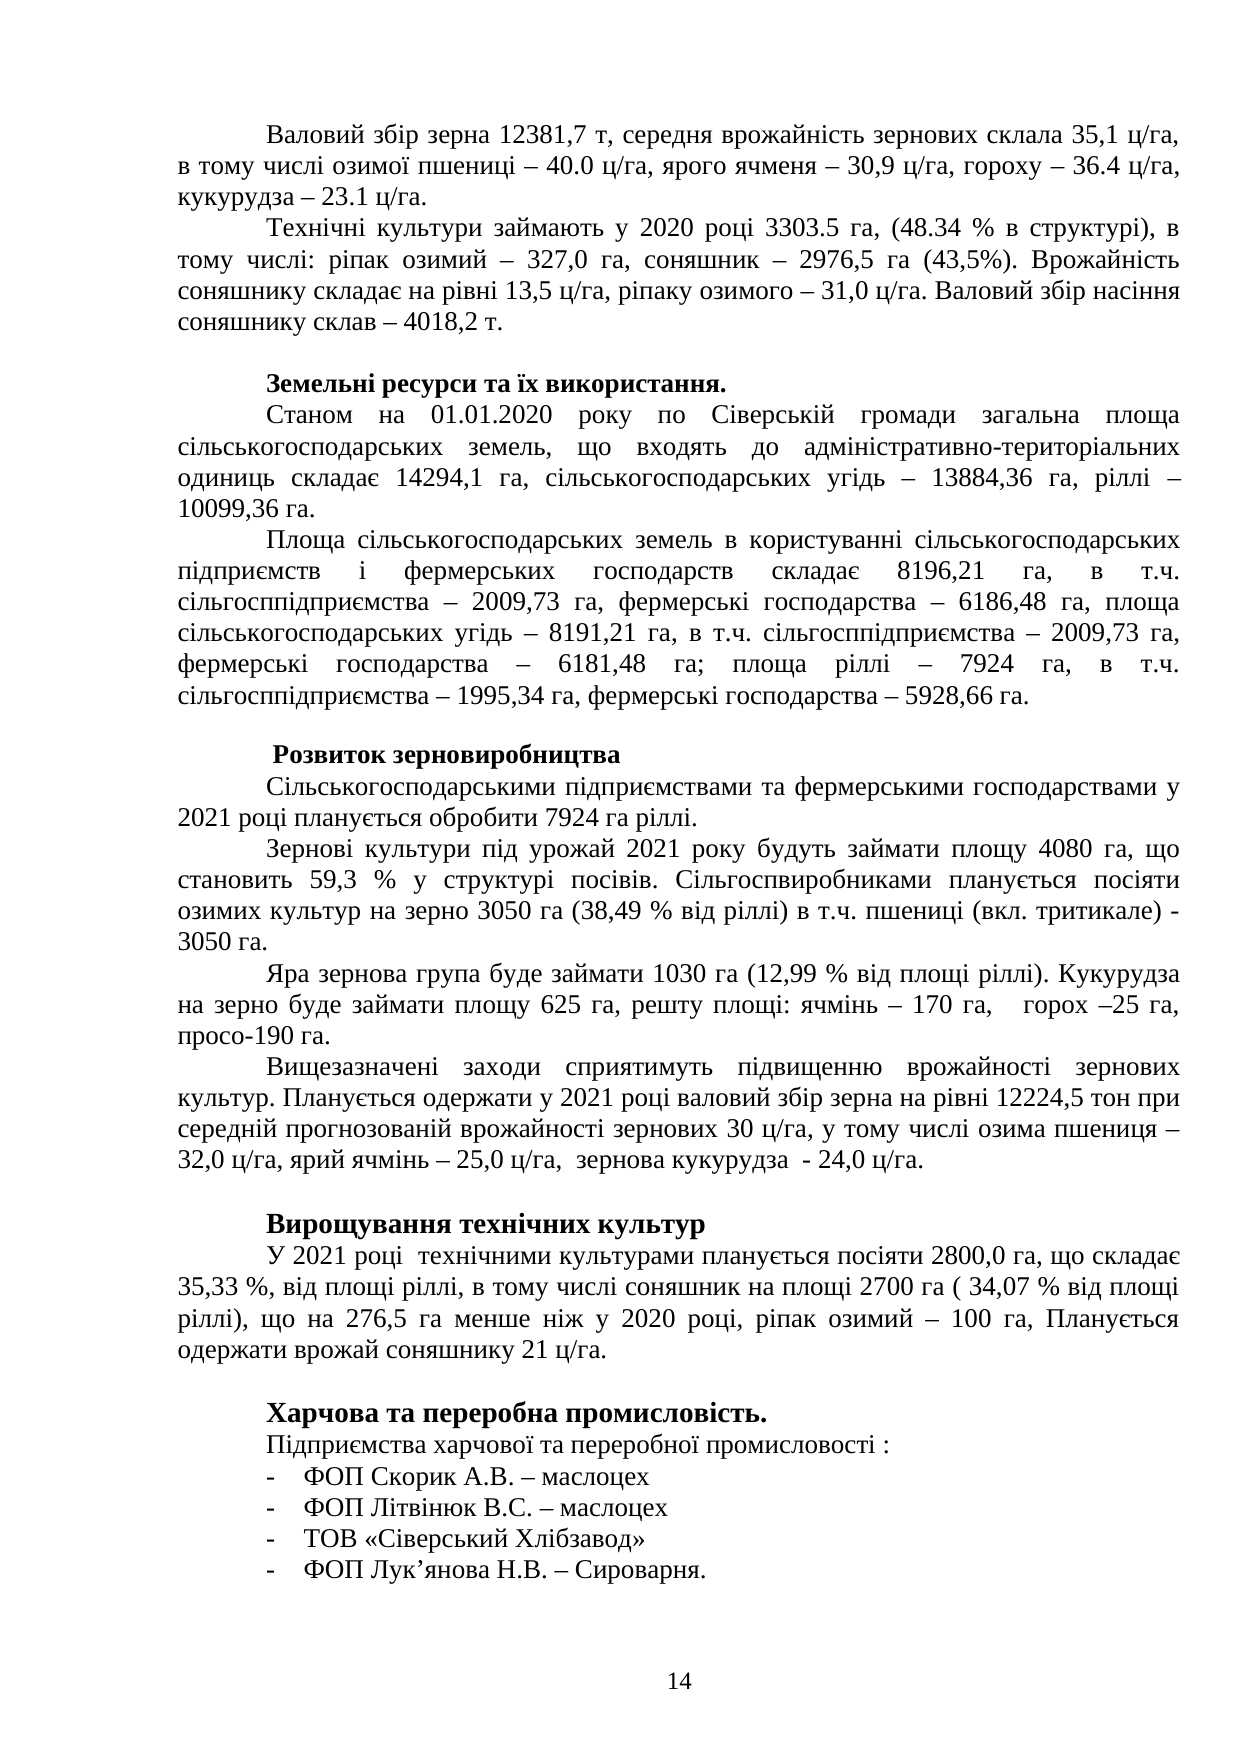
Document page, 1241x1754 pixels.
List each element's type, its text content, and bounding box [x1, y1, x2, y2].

text Сільськогосподарськими підприємствами та фермерськими господарствами у 2021 році планується обробити ріллі. [177, 770, 1181, 832]
text Вищезазначені заходи сприятимуть підвищенню врожайності зернових культур. Планується одержати у 2021 році валовий збір зерна на рівні 12224,5 тон при середній прогнозованій врожайності зернових 30 ц/га, у тому числі озима пшениця – 32,0 ц/га, ярий ячмінь – 25,0 ц/га, зернова кукурудза - 24,0 ц/га. [177, 1050, 1181, 1175]
text Станом на 01.01.2020 року по Сіверській громади загальна площа сільськогосподарських земель, що входять до адміністративно-територіальних одиниць складає , сільськогосподарських угідь – , ріллі – . [177, 398, 1181, 523]
list ФОП Скорик А.В. – маслоцех [266, 1460, 1181, 1491]
text Харчова та переробна промисловість. [177, 1395, 1181, 1429]
text Розвиток зерновиробництва [177, 739, 1181, 770]
text Валовий збір зерна 12381,7 т, середня врожайність зернових склала 35,1 ц/га, в тому числі озимої пшениці – 40.0 ц/га, ярого ячменя – 30,9 ц/га, гороху – 36.4 ц/га, кукурудза – 23.1 ц/га. [177, 118, 1181, 212]
text Зернові культури під урожай 2021 року будуть займати площу 4080 га, що становить 59,3 % у структурі посівів. Сільгоспвиробниками планується посіяти озимих культур на зерно 3050 га (38,49 % від ріллі) в т.ч. пшениці (вкл. тритикале) - 3050 га. [177, 832, 1181, 957]
text Площа сільськогосподарських земель в користуванні сільськогосподарських підприємств і фермерських господарств складає , в т.ч. сільгосппідприємства – , фермерські господарства – , площа сільськогосподарських угідь – , в т.ч. сільгосппідприємства – , фермерські господарства – ; площа ріллі – , в т.ч. сільгосппідприємства – , фермерські господарства – . [177, 523, 1181, 710]
text Підприємства харчової та переробної промисловості : [177, 1429, 1181, 1460]
text Вирощування технічних культур [177, 1206, 1181, 1239]
text Яра зернова група буде займати 1030 га (12,99 % від площі ріллі). Кукурудза на зерно буде займати площу 625 га, решту площі: ячмінь – 170 га, горох –25 га, просо-190 га. [177, 957, 1181, 1050]
list ФОП Літвінюк В.С. – маслоцех [266, 1491, 1181, 1522]
text У 2021 році технічними культурами планується посіяти 2800,0 га, що складає 35,33 %, від площі ріллі, в тому числі соняшник на площі ( 34,07 % від площі ріллі), що на 276,5 га менше ніж у 2020 році, ріпак озимий – 100 га, Планується одержати врожай соняшнику 21 ц/га. [177, 1239, 1181, 1364]
text Технічні культури займають у 2020 році 3303.5 га, (48.34 % в структурі), в тому числі: ріпак озимий – 327,0 га, соняшник – 2976,5 га (43,5%). Врожайність соняшнику складає на рівні 13,5 ц/га, ріпаку озимого – 31,0 ц/га. Валовий збір насіння соняшнику склав – 4018,2 т. [177, 212, 1181, 336]
text Земельні ресурси та їх використання. [177, 367, 1181, 398]
list ТОВ «Сіверський Хлібзавод» [266, 1522, 1181, 1553]
list ФОП Лук’янова Н.В. – Сироварня. [266, 1553, 1181, 1584]
